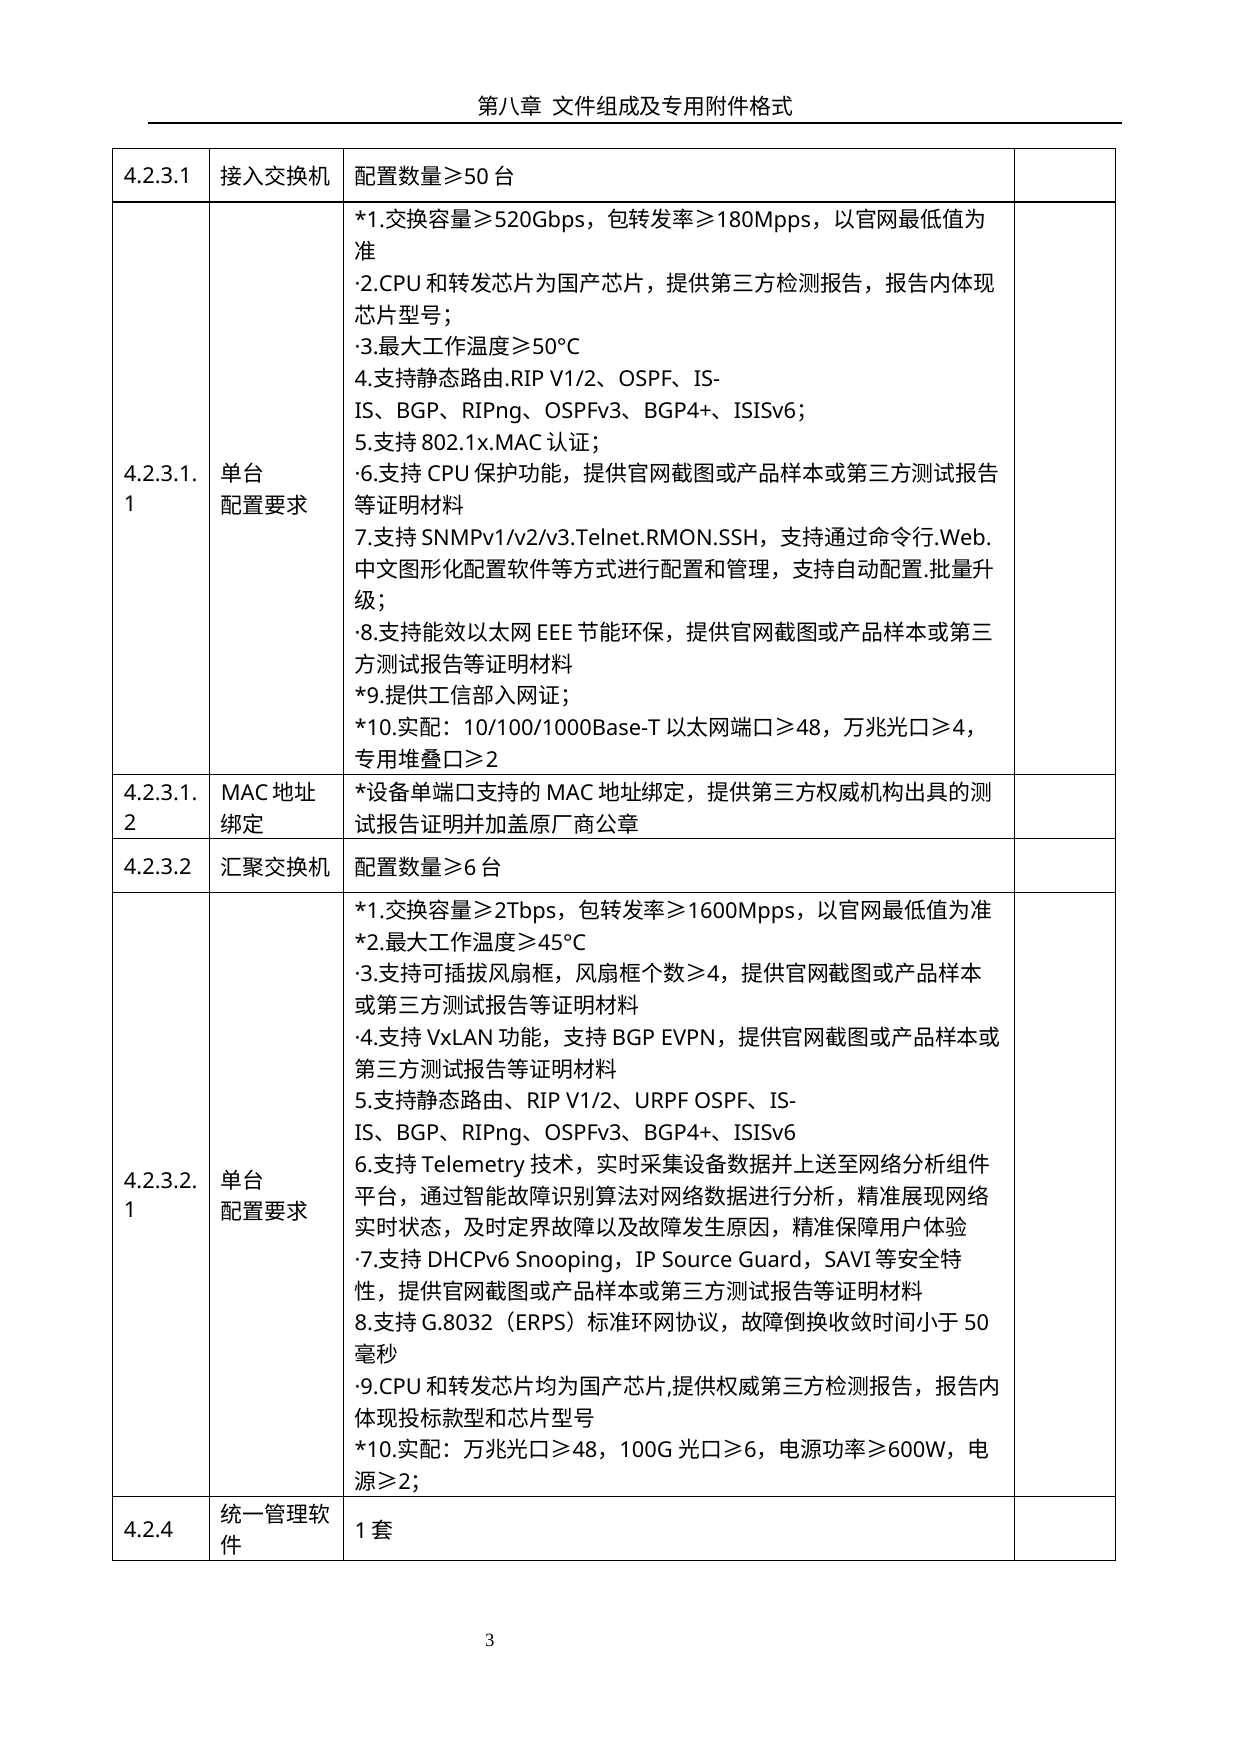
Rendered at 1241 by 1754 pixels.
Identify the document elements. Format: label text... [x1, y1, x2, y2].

table_cell 4.2.3.2 [113, 839, 209, 892]
table_cell [1015, 1497, 1115, 1560]
table_cell 4.2.3.1 [113, 149, 209, 201]
table_cell 统一管理软件 [210, 1497, 343, 1560]
table_cell 4.2.3.1.1 [113, 203, 209, 774]
table_cell 4.2.3.1.2 [113, 775, 209, 838]
table_cell 4.2.3.2.1 [113, 893, 209, 1496]
table_cell *1.交换容量≥2Tbps，包转发率≥1600Mpps，以官网最低值为准 *2.最大工作温度≥45°C ·3.支持可插拔风扇框，风扇框个数≥4，提供官网截图或产品样本或第三方测试报告等证明材料 ·4.支持VxLAN功能，支持BGP EVPN，提供官网截图或产品样本或第三方测试报告等证明材料 5.支持静态路由、RIP V1/2、URPF OSPF、IS-IS、BGP、RIPng、OSPFv3、BGP4+、ISISv6 6.支持 Telemetry 技术，实时采集设备数据并上送至网络分析组件平台，通过智能故障识别算法对网络数据进行分析，精准展现网络实时状态，及时定界故障以及故障发生原因，精准保障用户体验 ·7.支持DHCPv6 Snooping，IP Source Guard，SAVI等安全特性，提供官网截图或产品样本或第三方测试报告等证明材料 8.支持G.8032（ERPS）标准环网协议，故障倒换收敛时间小于50毫秒 ·9.CPU和转发芯片均为国产芯片,提供权威第三方检测报告，报告内体现投标款型和芯片型号 *10.实配：万兆光口≥48，100G 光口≥6，电源功率≥600W，电源≥2； [344, 893, 1014, 1496]
table_cell [1015, 893, 1115, 1496]
table_cell 接入交换机 [210, 149, 343, 201]
table_cell MAC地址绑定 [210, 775, 343, 838]
table_cell [1015, 203, 1115, 774]
table_cell 配置数量≥6台 [344, 839, 1014, 892]
table_cell *设备单端口支持的MAC地址绑定，提供第三方权威机构出具的测试报告证明并加盖原厂商公章 [344, 775, 1014, 838]
table_cell 单台 配置要求 [210, 203, 343, 774]
table_cell 4.2.4 [113, 1497, 209, 1560]
table_cell 单台 配置要求 [210, 893, 343, 1496]
table_cell 1套 [344, 1497, 1014, 1560]
table_cell *1.交换容量≥520Gbps，包转发率≥180Mpps，以官网最低值为准 ·2.CPU和转发芯片为国产芯片，提供第三方检测报告，报告内体现芯片型号； ·3.最大工作温度≥50°C 4.支持静态路由.RIP V1/2、OSPF、IS-IS、BGP、RIPng、OSPFv3、BGP4+、ISISv6； 5.支持802.1x.MAC认证； ·6.支持CPU保护功能，提供官网截图或产品样本或第三方测试报告等证明材料 7.支持SNMPv1/v2/v3.Telnet.RMON.SSH，支持通过命令行.Web.中文图形化配置软件等方式进行配置和管理，支持自动配置.批量升级； ·8.支持能效以太网EEE节能环保，提供官网截图或产品样本或第三方测试报告等证明材料 *9.提供工信部入网证； *10.实配：10/100/1000Base-T以太网端口≥48，万兆光口≥4，专用堆叠口≥2 [344, 203, 1014, 774]
table_cell [1015, 149, 1115, 201]
table_cell 配置数量≥50台 [344, 149, 1014, 201]
table_cell [1015, 839, 1115, 892]
table_cell 汇聚交换机 [210, 839, 343, 892]
table_cell [1015, 775, 1115, 838]
